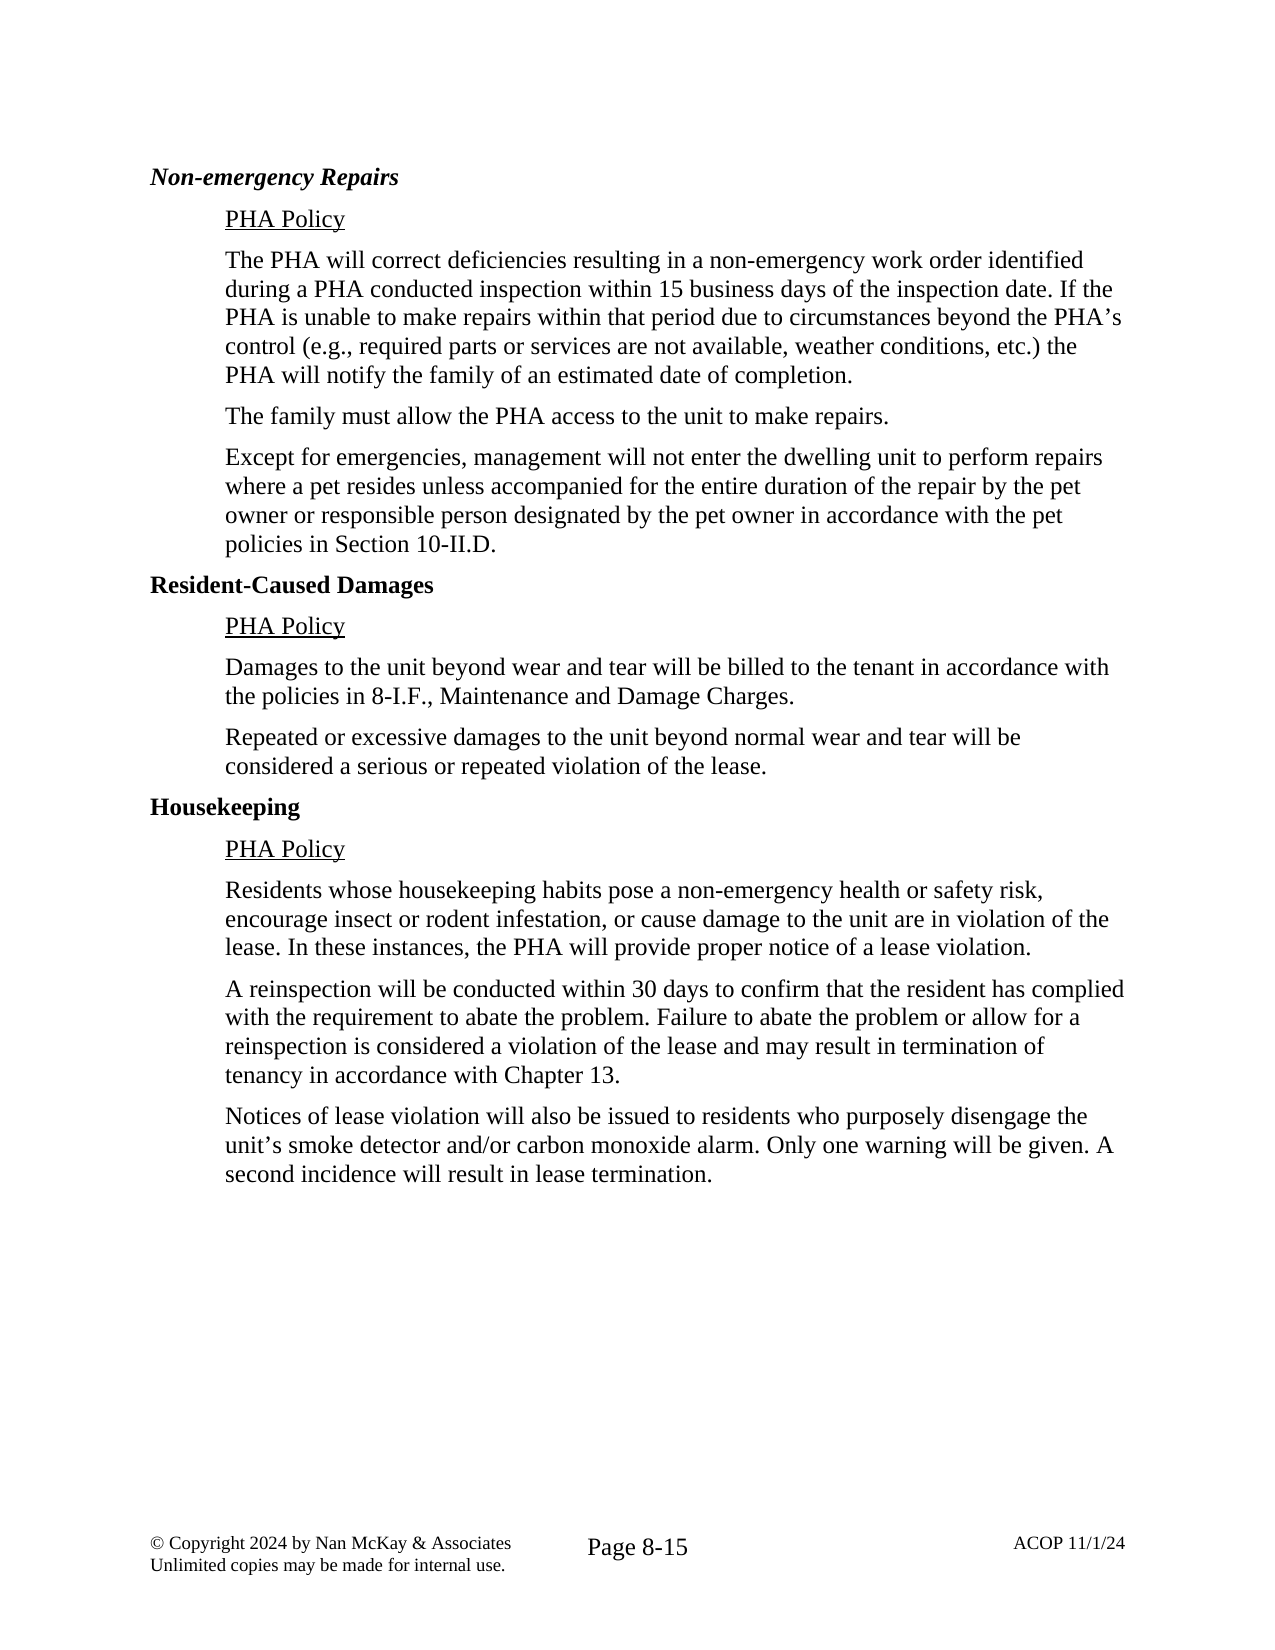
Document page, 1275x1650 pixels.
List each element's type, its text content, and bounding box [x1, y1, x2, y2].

text Housekeeping [150, 792, 1125, 821]
text The PHA will correct deficiencies resulting in a non-emergency work order identified during a PHA conducted inspection within 15 business days of the inspection date. If the PHA is unable to make repairs within that period due to circumstances beyond the PHA’s control (e.g., required parts or services are not available, weather conditions, etc.) the PHA will notify the family of an estimated date of completion. [225, 245, 1125, 389]
text PHA Policy [225, 834, 1125, 862]
text The family must allow the PHA access to the unit to make repairs. [225, 401, 1125, 430]
text PHA Policy [225, 204, 1125, 232]
text Damages to the unit beyond wear and tear will be billed to the tenant in accordance with the policies in 8-I.F., Maintenance and Damage Charges. [225, 652, 1125, 710]
text A reinspection will be conducted within 30 days to confirm that the resident has complied with the requirement to abate the problem. Failure to abate the problem or allow for a reinspection is considered a violation of the lease and may result in termination of tenancy in accordance with Chapter 13. [225, 974, 1125, 1089]
text Repeated or excessive damages to the unit beyond normal wear and tear will be considered a serious or repeated violation of the lease. [225, 722, 1125, 780]
text Except for emergencies, management will not enter the dwelling unit to perform repairs where a pet resides unless accompanied for the entire duration of the repair by the pet owner or responsible person designated by the pet owner in accordance with the pet policies in Section 10-II.D. [225, 442, 1125, 557]
text Resident-Caused Damages [150, 570, 1125, 599]
text Notices of lease violation will also be issued to residents who purposely disengage the unit’s smoke detector and/or carbon monoxide alarm. Only one warning will be given. A second incidence will result in lease termination. [225, 1101, 1125, 1187]
text PHA Policy [225, 611, 1125, 640]
text Non-emergency Repairs [150, 162, 1125, 191]
text Residents whose housekeeping habits pose a non-emergency health or safety risk, encourage insect or rodent infestation, or cause damage to the unit are in violation of the lease. In these instances, the PHA will provide proper notice of a lease violation. [225, 875, 1125, 961]
